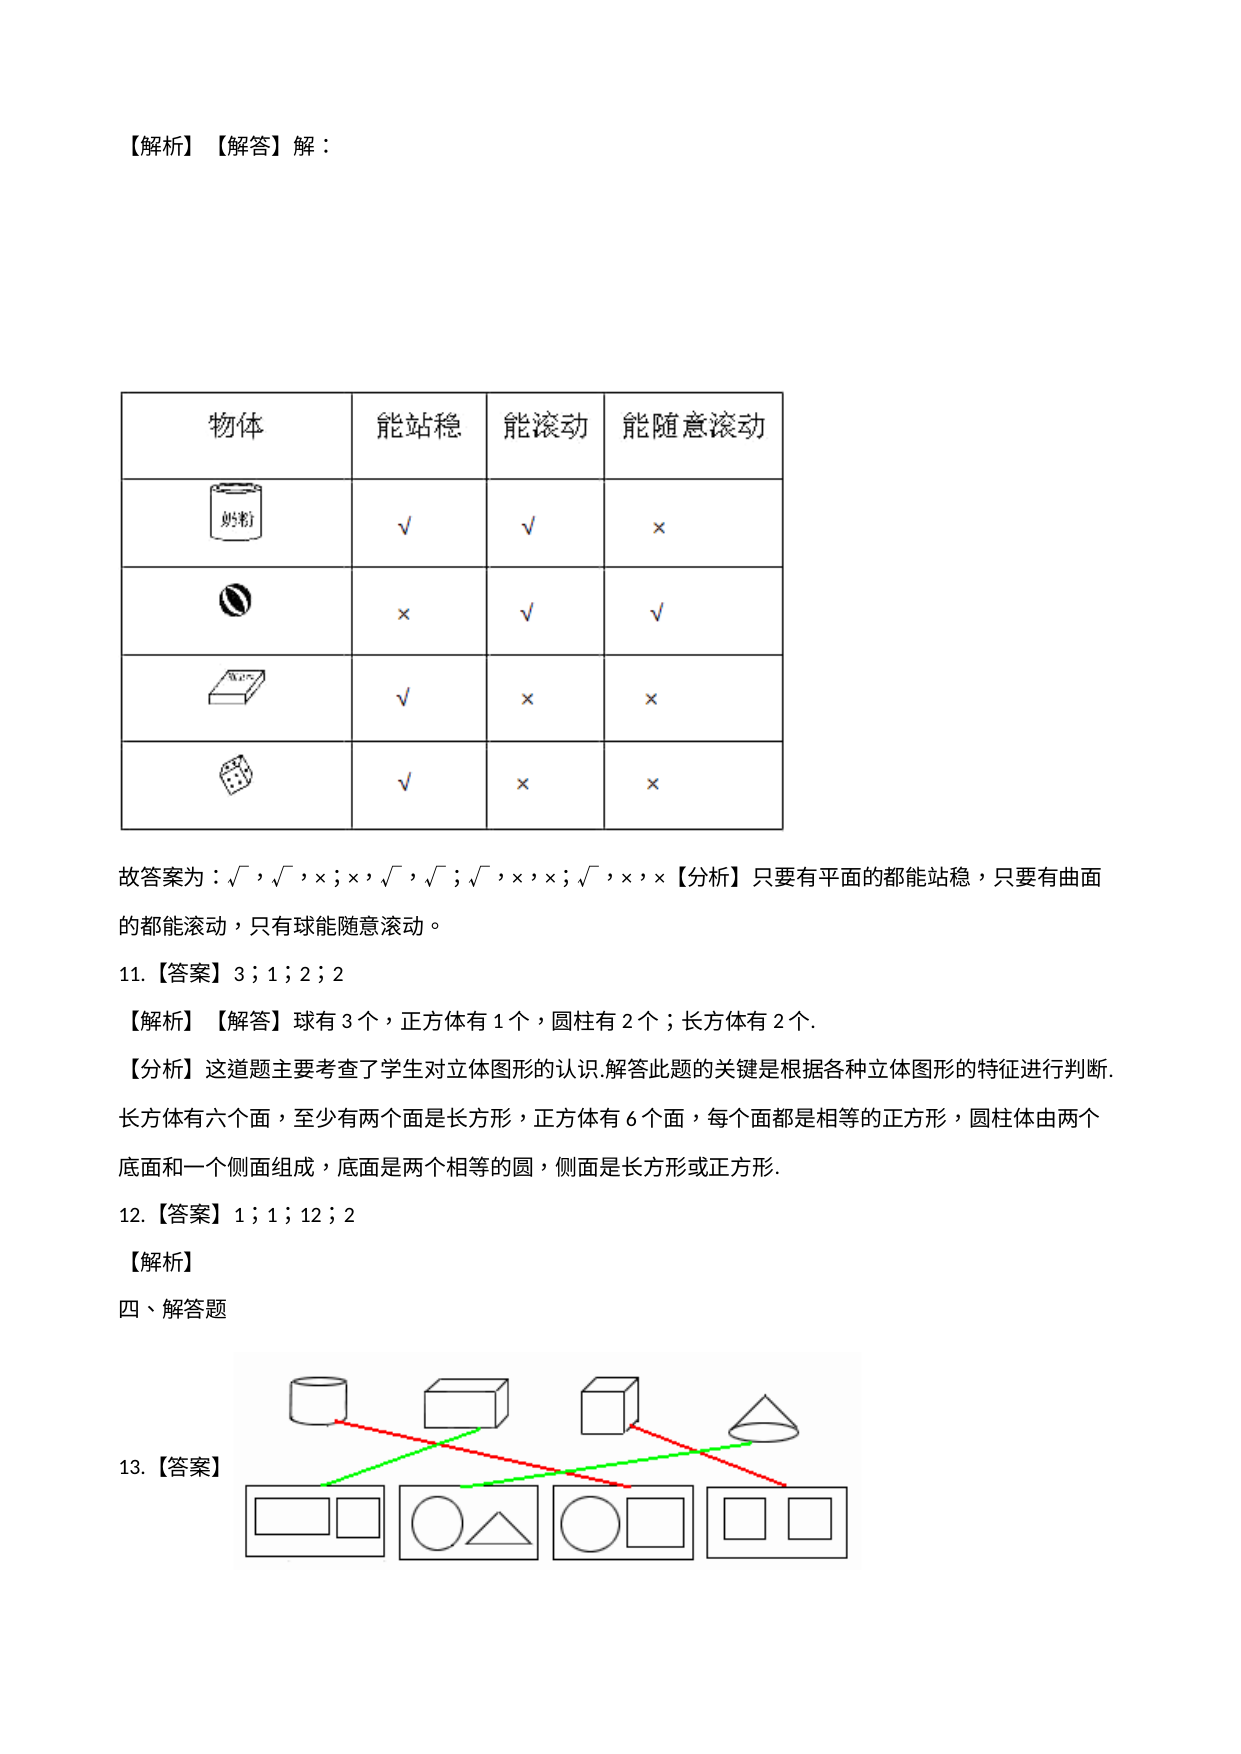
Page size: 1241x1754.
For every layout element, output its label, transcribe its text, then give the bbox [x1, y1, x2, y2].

text 11.【答案】3；1；2；2 [118, 957, 1122, 989]
picture [233, 1352, 862, 1570]
text 【解析】【解答】球有3个，正方体有1个，圆柱有2个；长方体有2个. 【分析】这道题主要考查了学生对立体图形的认识.解答此题的关键是根据各种立体图形的特征进行判断.长方体有六个面，至少有两个面是长方形，正方体有6个面，每个面都是相等的正方形，圆柱体由两个底面和一个侧面组成，底面是两个相等的圆，侧面是长方形或正方形. [118, 1004, 1122, 1183]
text 四、解答题 [118, 1293, 1122, 1325]
text 12.【答案】1；1；12；2 [118, 1198, 1122, 1230]
text 【解析】 [118, 1245, 1122, 1278]
picture [118, 389, 787, 832]
